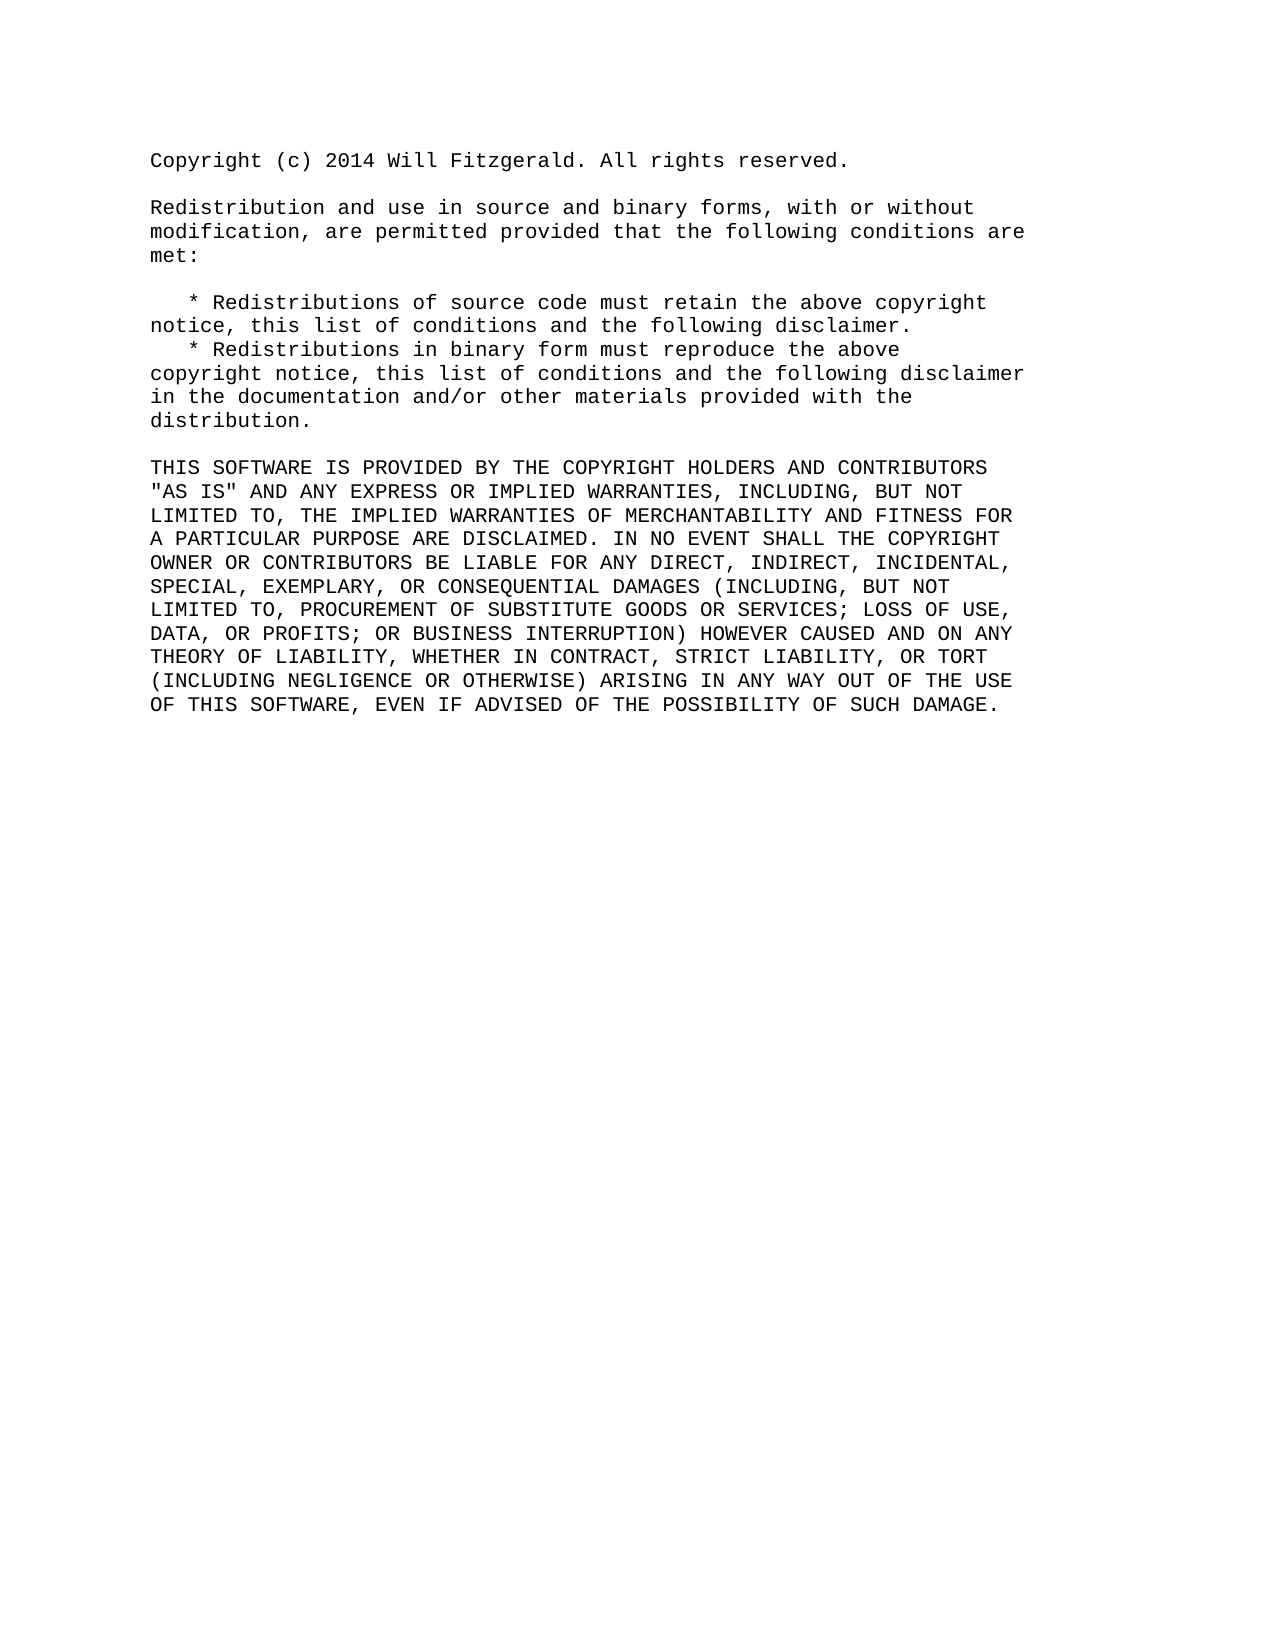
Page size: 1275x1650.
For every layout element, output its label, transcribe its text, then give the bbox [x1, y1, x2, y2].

text THIS SOFTWARE IS PROVIDED BY THE COPYRIGHT HOLDERS AND CONTRIBUTORS [150, 457, 1125, 481]
text met: [150, 244, 1125, 268]
text notice, this list of conditions and the following disclaimer. [150, 316, 1125, 339]
text Copyright (c) 2014 Will Fitzgerald. All rights reserved. [150, 150, 1125, 174]
text THEORY OF LIABILITY, WHETHER IN CONTRACT, STRICT LIABILITY, OR TORT [150, 647, 1125, 670]
text distribution. [150, 410, 1125, 434]
text OF THIS SOFTWARE, EVEN IF ADVISED OF THE POSSIBILITY OF SUCH DAMAGE. [150, 694, 1125, 717]
text * Redistributions of source code must retain the above copyright [150, 292, 1125, 316]
text copyright notice, this list of conditions and the following disclaimer [150, 363, 1125, 386]
text LIMITED TO, PROCUREMENT OF SUBSTITUTE GOODS OR SERVICES; LOSS OF USE, [150, 599, 1125, 623]
text "AS IS" AND ANY EXPRESS OR IMPLIED WARRANTIES, INCLUDING, BUT NOT [150, 481, 1125, 505]
text * Redistributions in binary form must reproduce the above [150, 339, 1125, 363]
text Redistribution and use in source and binary forms, with or without [150, 197, 1125, 221]
text OWNER OR CONTRIBUTORS BE LIABLE FOR ANY DIRECT, INDIRECT, INCIDENTAL, [150, 552, 1125, 576]
text modification, are permitted provided that the following conditions are [150, 221, 1125, 244]
text SPECIAL, EXEMPLARY, OR CONSEQUENTIAL DAMAGES (INCLUDING, BUT NOT [150, 576, 1125, 599]
text in the documentation and/or other materials provided with the [150, 386, 1125, 410]
text A PARTICULAR PURPOSE ARE DISCLAIMED. IN NO EVENT SHALL THE COPYRIGHT [150, 528, 1125, 552]
text (INCLUDING NEGLIGENCE OR OTHERWISE) ARISING IN ANY WAY OUT OF THE USE [150, 670, 1125, 694]
text LIMITED TO, THE IMPLIED WARRANTIES OF MERCHANTABILITY AND FITNESS FOR [150, 505, 1125, 528]
text DATA, OR PROFITS; OR BUSINESS INTERRUPTION) HOWEVER CAUSED AND ON ANY [150, 623, 1125, 647]
